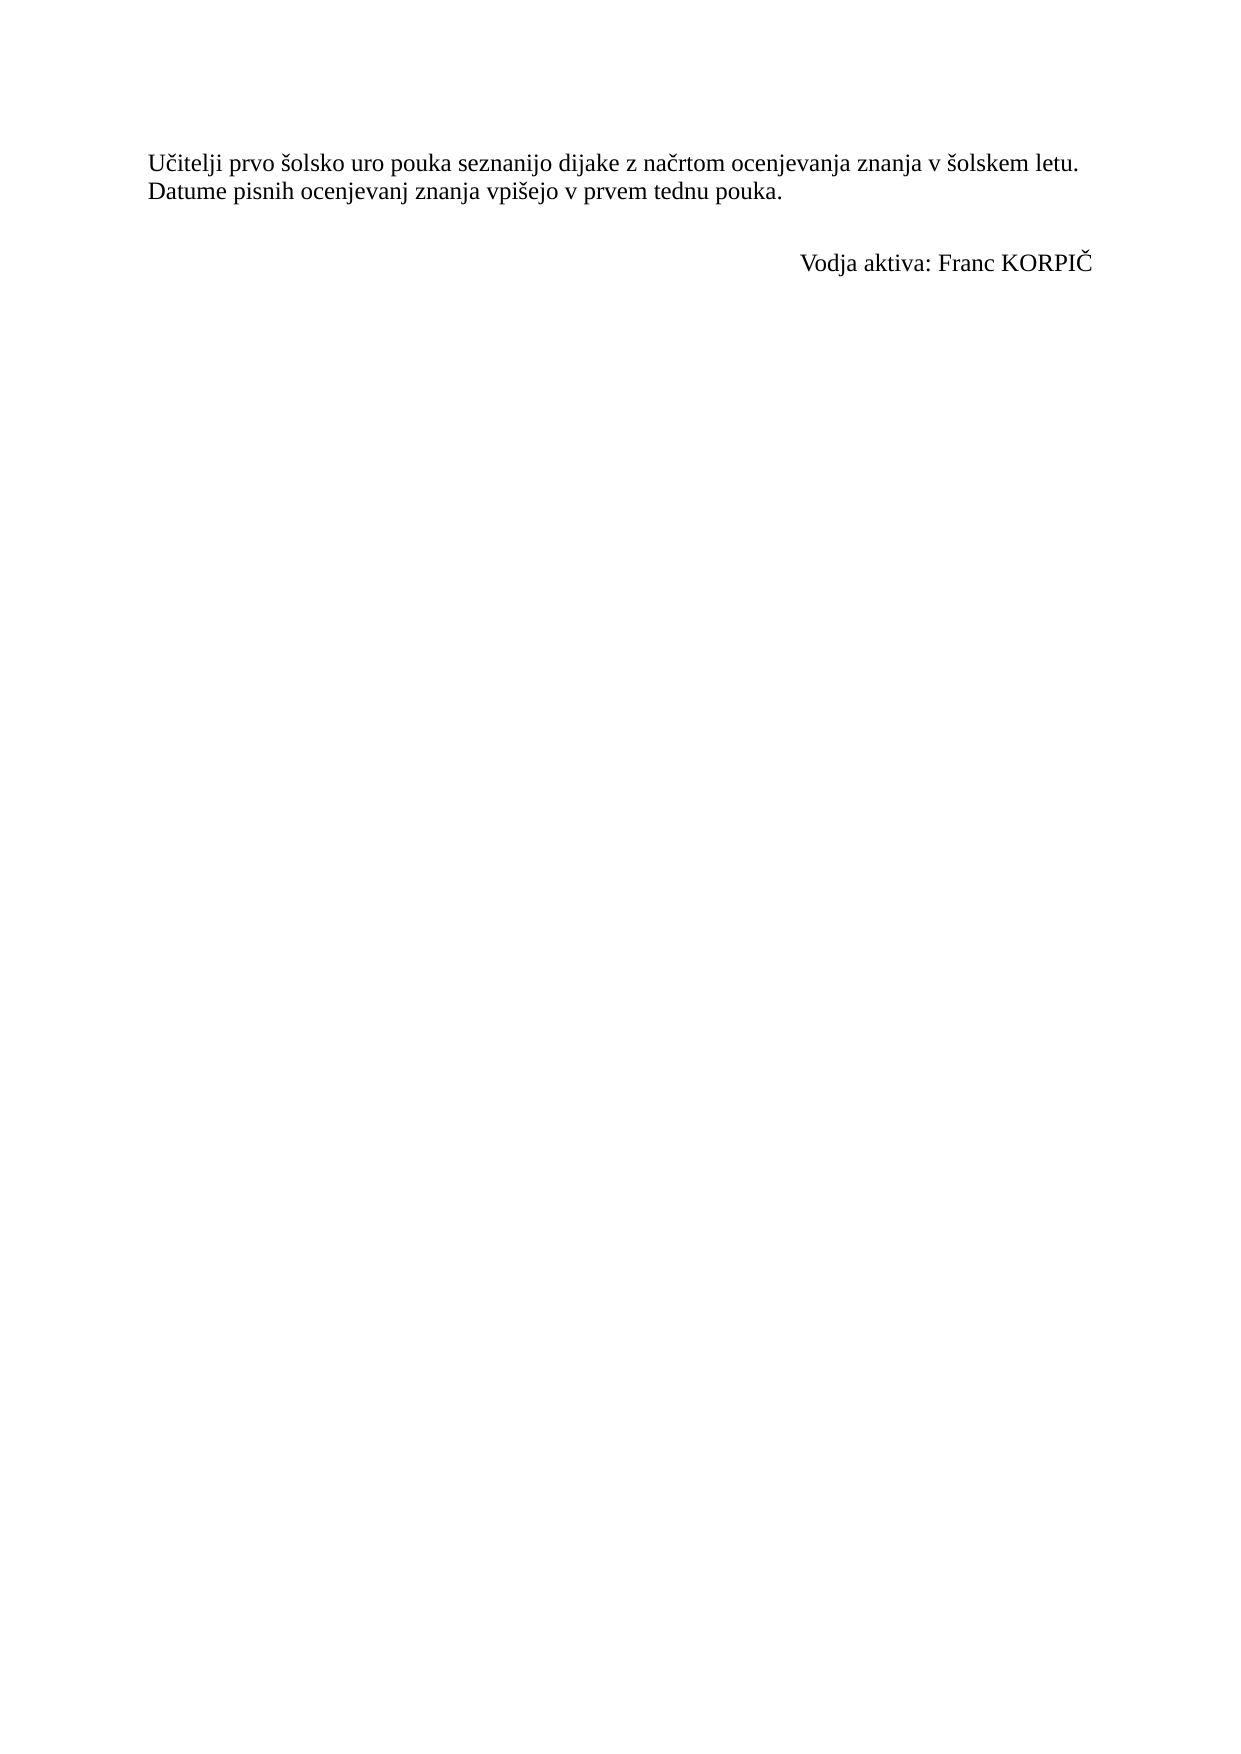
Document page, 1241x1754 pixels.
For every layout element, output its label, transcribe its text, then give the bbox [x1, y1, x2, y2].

text Učitelji prvo šolsko uro pouka seznanijo dijake z načrtom ocenjevanja znanja v šolskem letu. [148, 148, 1093, 176]
text Vodja aktiva: Franc KORPIČ [148, 248, 1093, 277]
text Datume pisnih ocenjevanj znanja vpišejo v prvem tednu pouka. [148, 176, 1093, 205]
